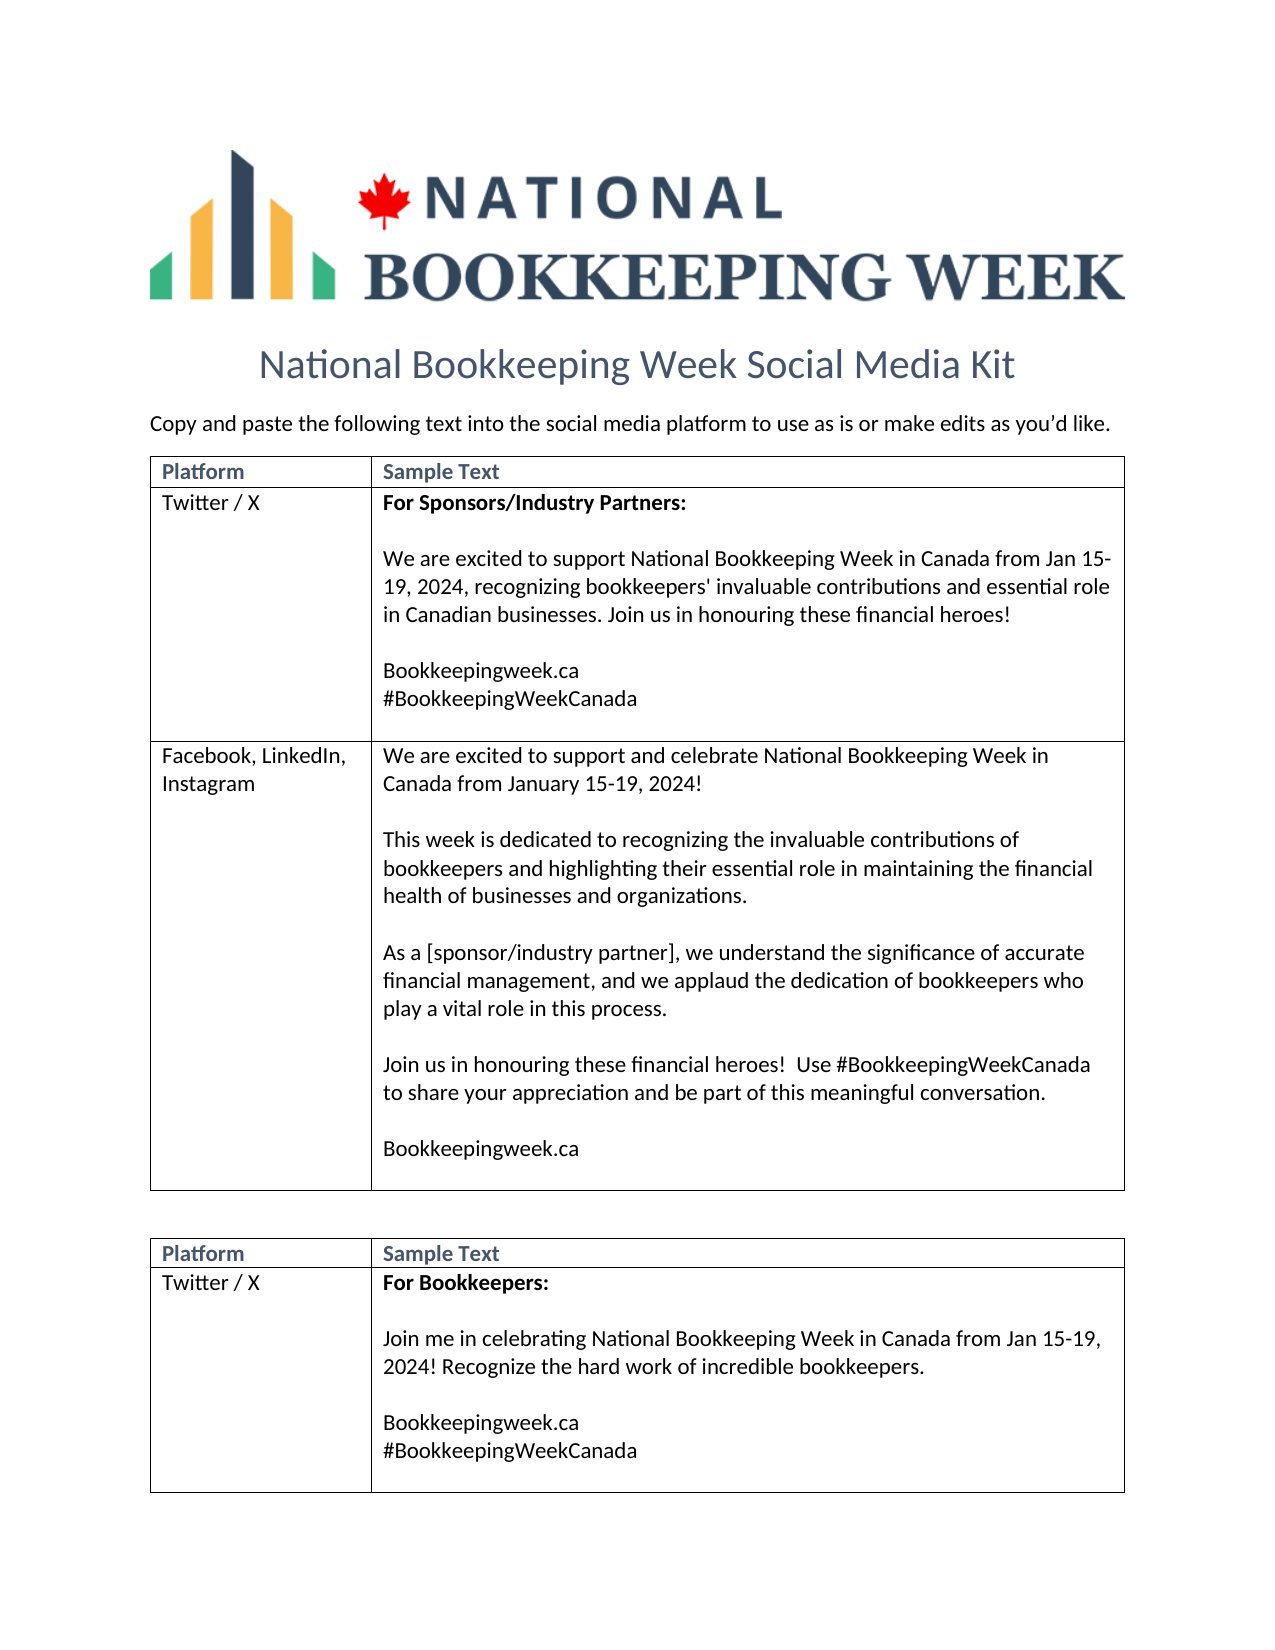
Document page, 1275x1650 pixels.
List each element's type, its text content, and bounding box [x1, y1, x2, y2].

text National Bookkeeping Week Social Media Kit [150, 338, 1125, 388]
table_cell Twitter / X [151, 1268, 371, 1492]
table_cell Facebook, LinkedIn, Instagram [151, 742, 371, 1190]
table_cell We are excited to support and celebrate National Bookkeeping Week in Canada from January 15-19, 2024! This week is dedicated to recognizing the invaluable contributions of bookkeepers and highlighting their essential role in maintaining the financial health of businesses and organizations. As a [sponsor/industry partner], we understand the significance of accurate financial management, and we applaud the dedication of bookkeepers who play a vital role in this process. Join us in honouring these financial heroes! Use #BookkeepingWeekCanada to share your appreciation and be part of this meaningful conversation. Bookkeepingweek.ca [372, 742, 1124, 1190]
table_header Sample Text [372, 1239, 1124, 1267]
picture [150, 150, 1125, 319]
table_cell For Sponsors/Industry Partners: We are excited to support National Bookkeeping Week in Canada from Jan 15-19, 2024, recognizing bookkeepers' invaluable contributions and essential role in Canadian businesses. Join us in honouring these financial heroes! Bookkeepingweek.ca #BookkeepingWeekCanada [372, 488, 1124, 741]
table_cell Twitter / X [151, 488, 371, 741]
table_header Platform [151, 457, 371, 487]
table_header Sample Text [372, 457, 1124, 487]
text Copy and paste the following text into the social media platform to use as is or make edits as you’d like. [150, 409, 1125, 437]
table_header Platform [151, 1239, 371, 1267]
table_cell For Bookkeepers: Join me in celebrating National Bookkeeping Week in Canada from Jan 15-19, 2024! Recognize the hard work of incredible bookkeepers. Bookkeepingweek.ca #BookkeepingWeekCanada [372, 1268, 1124, 1492]
